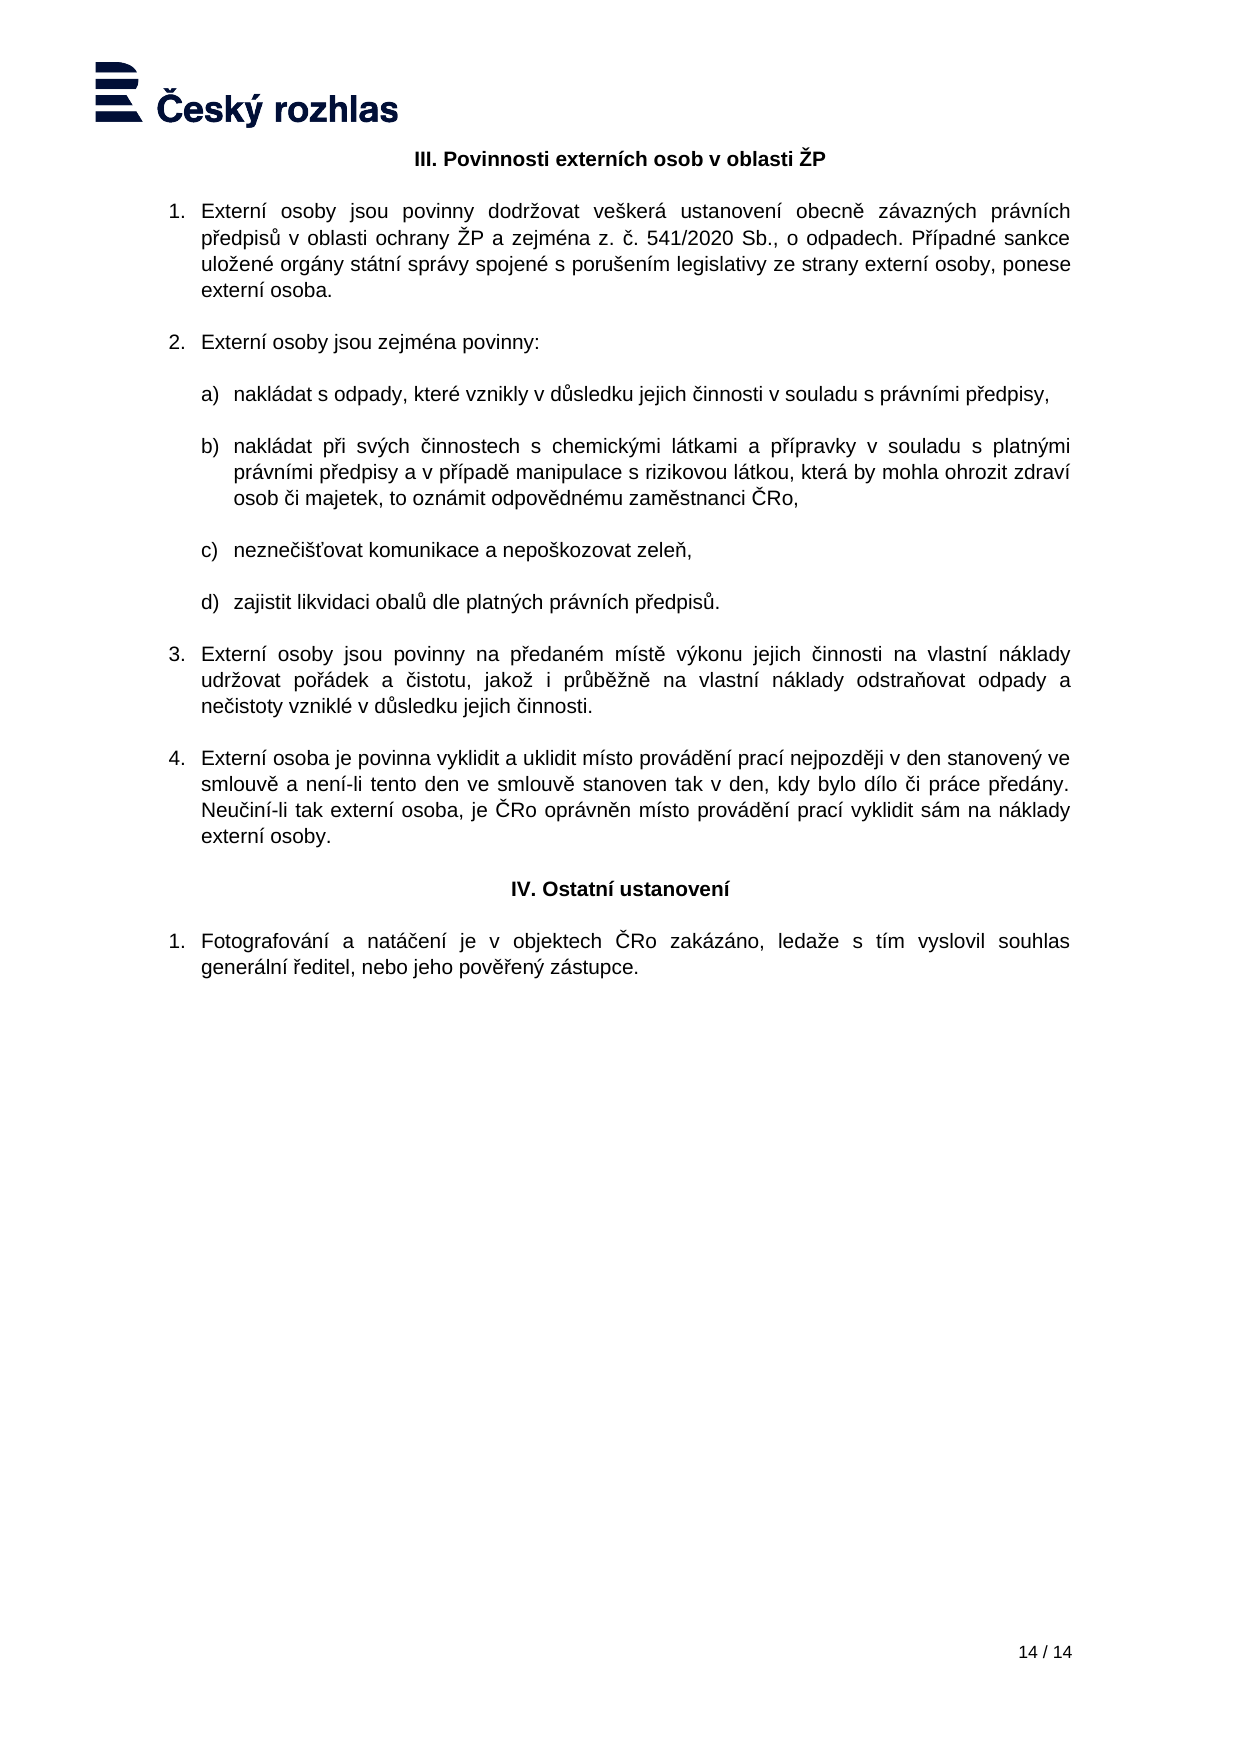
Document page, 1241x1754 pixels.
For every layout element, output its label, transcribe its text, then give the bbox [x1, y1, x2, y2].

subtitle Povinnosti externích osob v oblasti ŽP [168, 146, 1072, 172]
list nakládat s odpady, které vznikly v důsledku jejich činnosti v souladu s právními předpisy, [201, 380, 1072, 406]
picture [95, 62, 398, 128]
list Externí osoby jsou povinny na předaném místě výkonu jejich činnosti na vlastní náklady udržovat pořádek a čistotu, jakož i průběžně na vlastní náklady odstraňovat odpady a nečistoty vzniklé v důsledku jejich činnosti. [168, 641, 1072, 719]
list neznečišťovat komunikace a nepoškozovat zeleň, [201, 537, 1072, 563]
subtitle Ostatní ustanovení [168, 875, 1072, 901]
list Fotografování a natáčení je v objektech ČRo zakázáno, ledaže s tím vyslovil souhlas generální ředitel, nebo jeho pověřený zástupce. [168, 927, 1072, 979]
list Externí osoby jsou zejména povinny: [168, 328, 1072, 354]
list Externí osoba je povinna vyklidit a uklidit místo provádění prací nejpozději v den stanovený ve smlouvě a není-li tento den ve smlouvě stanoven tak v den, kdy bylo dílo či práce předány. Neučiní-li tak externí osoba, je ČRo oprávněn místo provádění prací vyklidit sám na náklady externí osoby. [168, 745, 1072, 849]
list nakládat při svých činnostech s chemickými látkami a přípravky v souladu s platnými právními předpisy a v případě manipulace s rizikovou látkou, která by mohla ohrozit zdraví osob či majetek, to oznámit odpovědnému zaměstnanci ČRo, [201, 432, 1072, 511]
list Externí osoby jsou povinny dodržovat veškerá ustanovení obecně závazných právních předpisů v oblasti ochrany ŽP a zejména z. č. 541/2020 Sb., o odpadech. Případné sankce uložené orgány státní správy spojené s porušením legislativy ze strany externí osoby, ponese externí osoba. [168, 198, 1072, 302]
list zajistit likvidaci obalů dle platných právních předpisů. [201, 589, 1072, 615]
